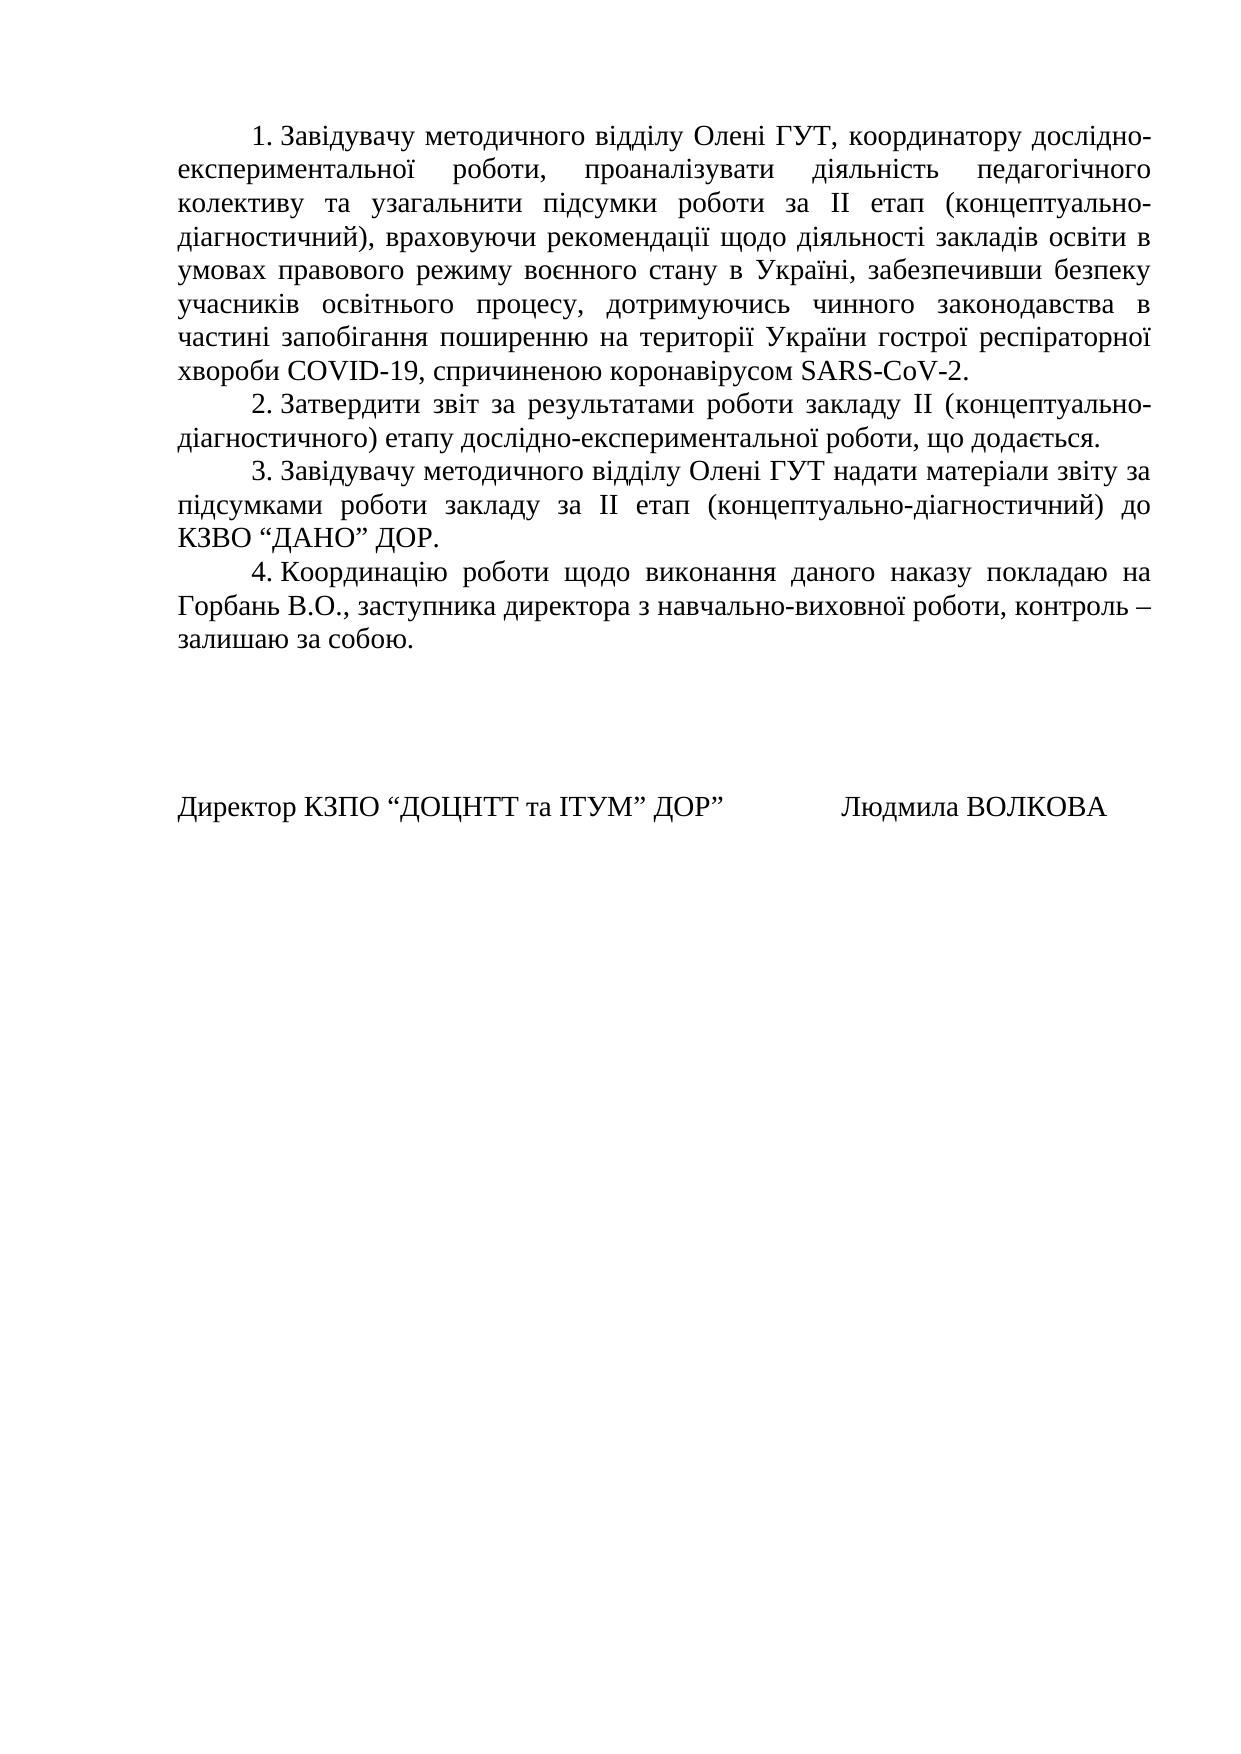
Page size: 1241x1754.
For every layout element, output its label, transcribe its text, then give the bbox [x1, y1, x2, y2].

text 3. Завідувачу методичного відділу Олені ГУТ надати матеріали звіту за підсумками роботи закладу за ІІ етап (концептуально-діагностичний) до КЗВО “ДАНО” ДОР. [177, 453, 1152, 554]
text Директор КЗПО “ДОЦНТТ та ІТУМ” ДОР” Людмила ВОЛКОВА [177, 789, 1152, 822]
text 2. Затвердити звіт за результатами роботи закладу ІІ (концептуально-діагностичного) етапу дослідно-експериментальної роботи, що додається. [177, 386, 1152, 453]
text 1. Завідувачу методичного відділу Олені ГУТ, координатору дослідно-експериментальної роботи, проаналізувати діяльність педагогічного колективу та узагальнити підсумки роботи за ІІ етап (концептуально-діагностичний), враховуючи рекомендації щодо діяльності закладів освіти в умовах правового режиму воєнного стану в Україні, забезпечивши безпеку учасників освітнього процесу, дотримуючись чинного законодавства в частині запобігання поширенню на території України гострої респіраторної хвороби COVID-19, спричиненою коронавірусом SARS-CoV-2. [177, 118, 1152, 386]
text 4. Координацію роботи щодо виконання даного наказу покладаю на Горбань В.О., заступника директора з навчально-виховної роботи, контроль – залишаю за собою. [177, 554, 1152, 655]
